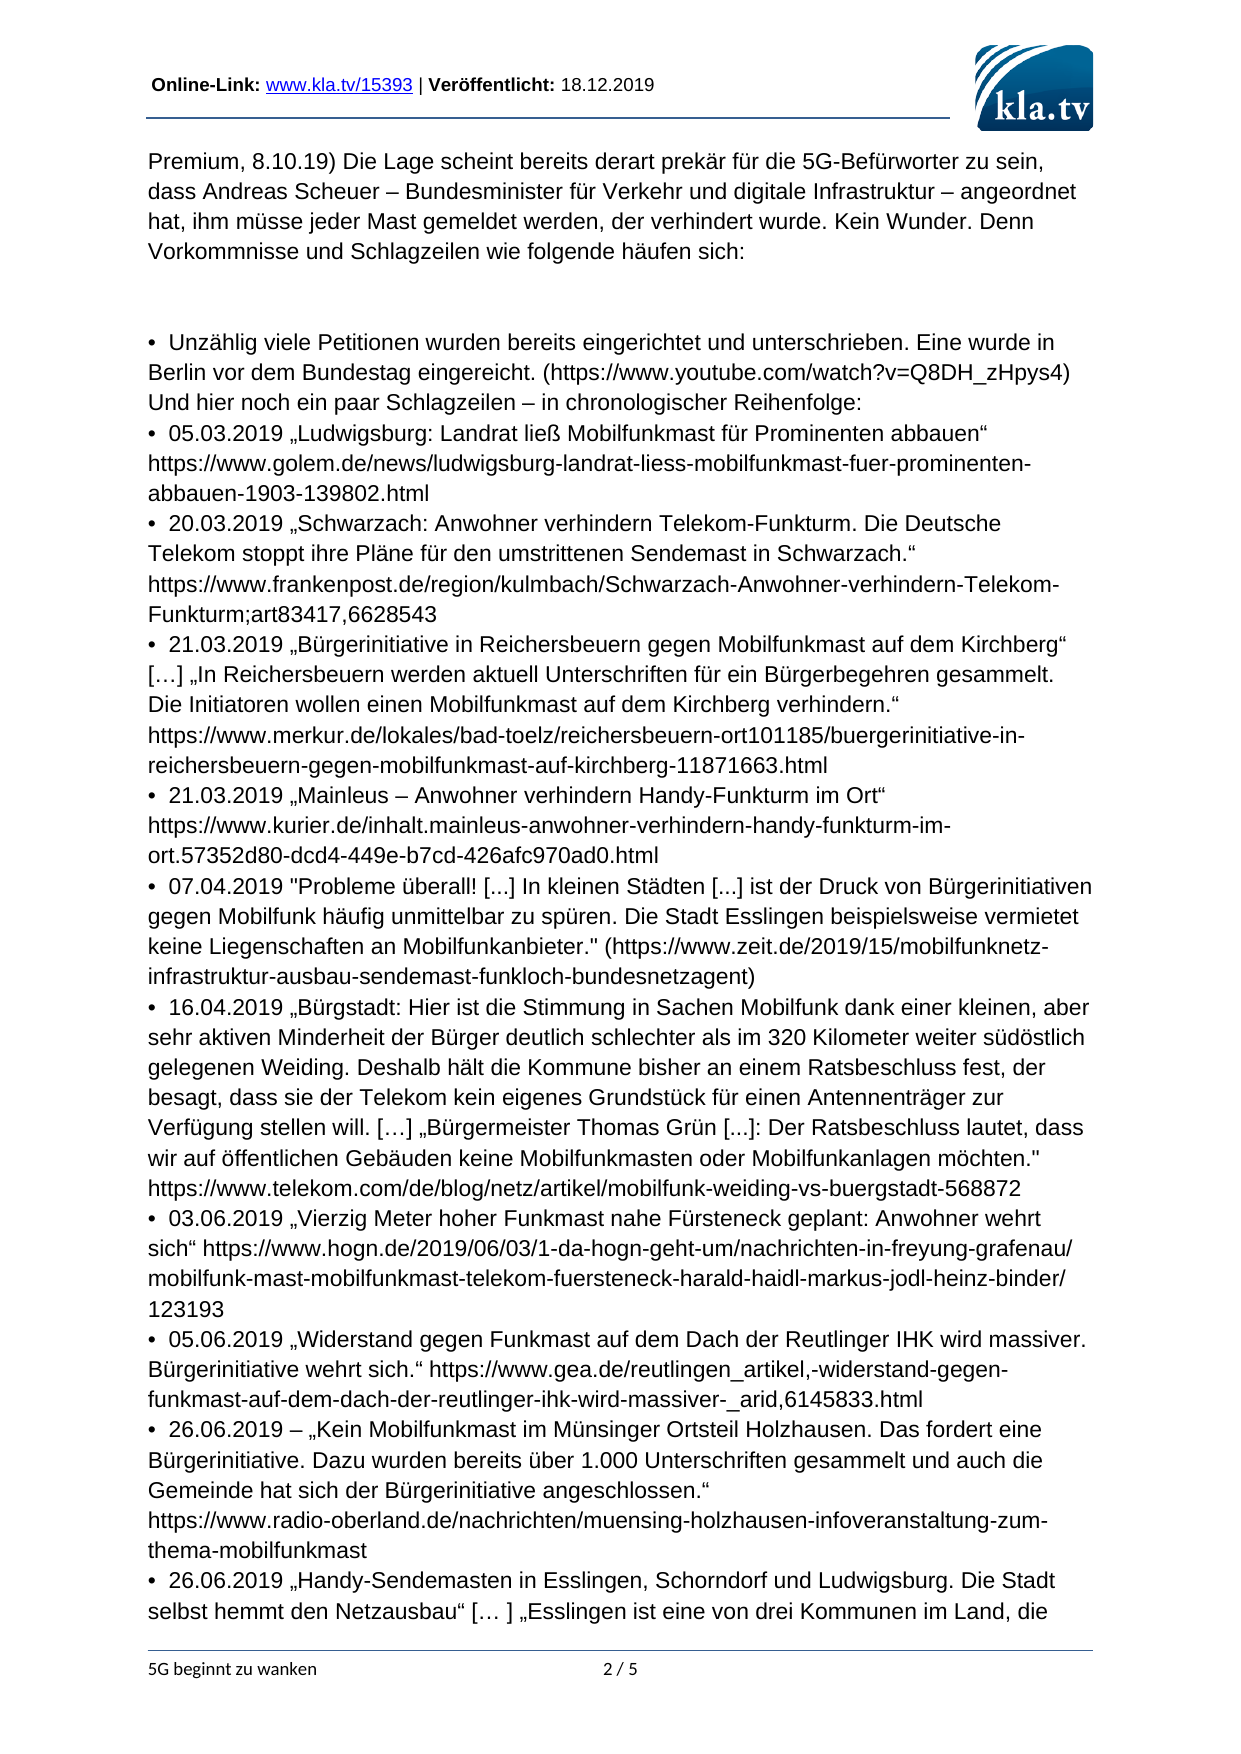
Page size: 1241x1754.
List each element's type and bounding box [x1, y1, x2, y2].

text [148, 148, 1093, 1624]
